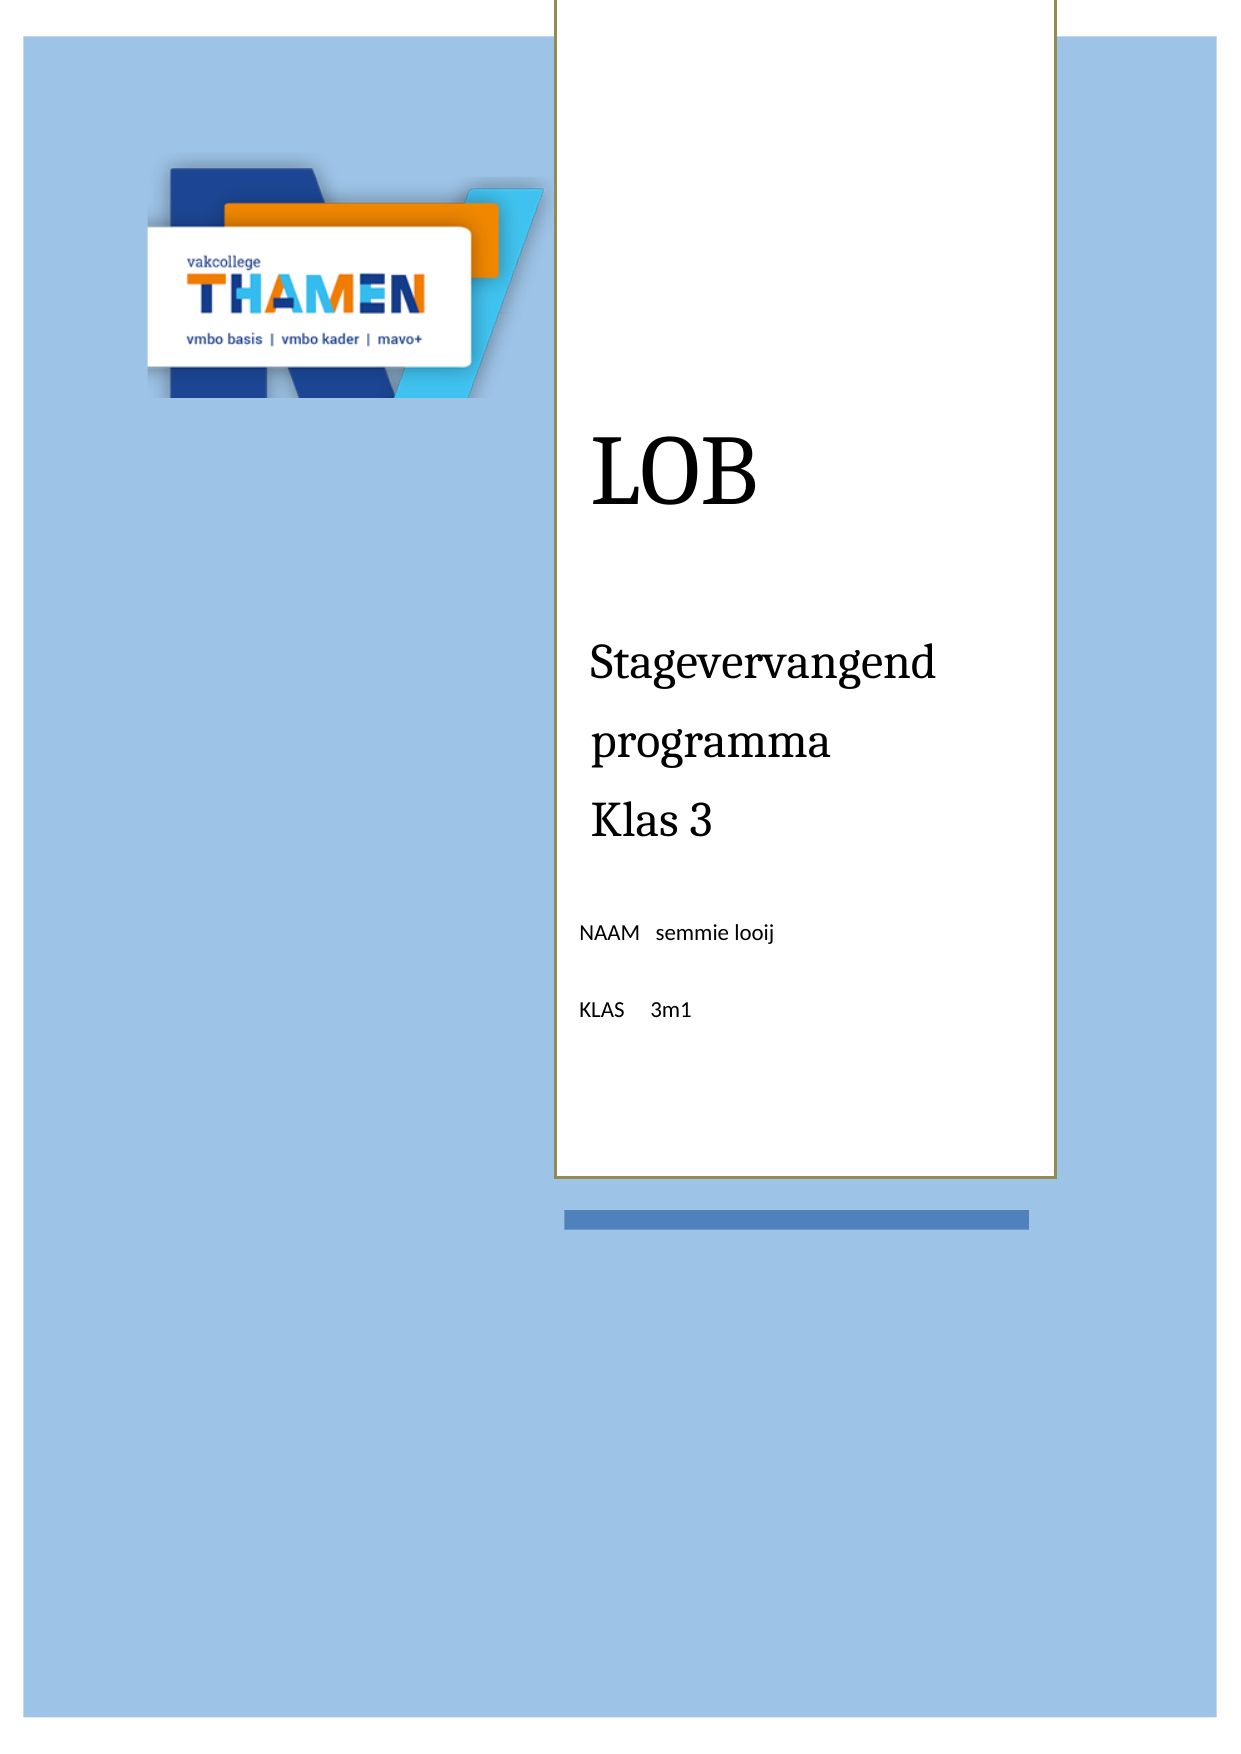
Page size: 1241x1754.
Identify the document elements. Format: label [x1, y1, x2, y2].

picture [147, 147, 554, 398]
